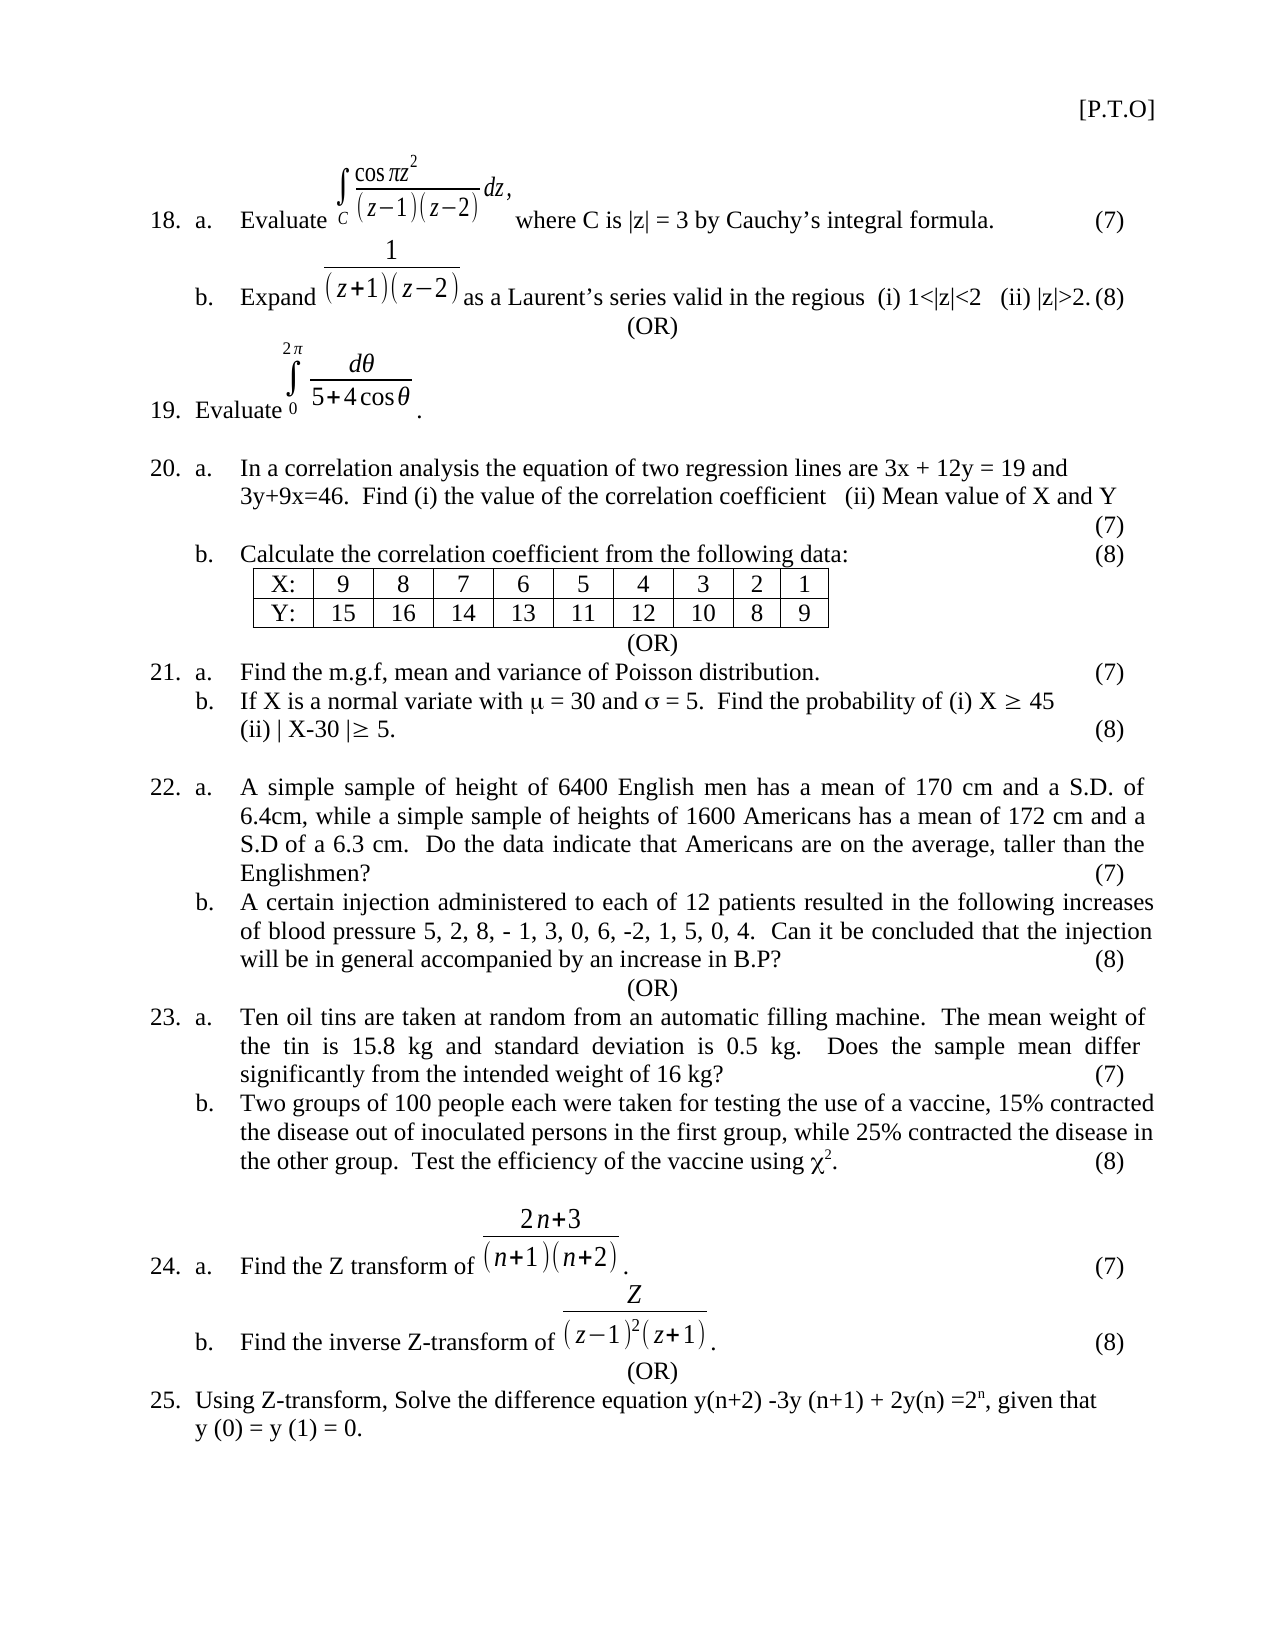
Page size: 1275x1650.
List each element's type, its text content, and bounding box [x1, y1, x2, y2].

text 23. a. Ten oil tins are taken at random from an automatic filling machine. The mean weight of the tin is 15.8 kg and standard deviation is 0.5 kg. Does the sample mean differ significantly from the intended weight of 16 kg? (7) [150, 1002, 1155, 1088]
text 22. a. A simple sample of height of 6400 English men has a mean of 170 cm and a S.D. of 6.4cm, while a simple sample of heights of 1600 Americans has a mean of 172 cm and a S.D of a 6.3 cm. Do the data indicate that Americans are on the average, taller than the Englishmen? (7) [150, 772, 1155, 887]
text 18. a. Evaluate where C is |z| = 3 by Cauchy’s integral formula. (7) [150, 151, 1155, 234]
table_cell 14 [434, 599, 493, 627]
table_cell 9 [781, 599, 828, 627]
text b. Calculate the correlation coefficient from the following data: (8) [150, 539, 1155, 568]
text y (0) = y (1) = 0. [150, 1413, 1155, 1442]
text (OR) [150, 628, 1155, 657]
table_cell 11 [554, 599, 613, 627]
text b. A certain injection administered to each of 12 patients resulted in the following increases of blood pressure 5, 2, 8, - 1, 3, 0, 6, -2, 1, 5, 0, 4. Can it be concluded that the injection will be in general accompanied by an increase in B.P? (8) [195, 887, 1155, 973]
text (OR) [150, 1356, 1155, 1385]
table_header 4 [614, 569, 673, 597]
table_header 7 [434, 569, 493, 597]
table_header 5 [554, 569, 613, 597]
table_header 6 [494, 569, 553, 597]
text b. Expand as a Laurent’s series valid in the regious (i) 1<|z|<2 (ii) |z|>2. (8) [150, 234, 1155, 311]
table_cell 8 [734, 599, 780, 627]
table_cell Y: [254, 599, 313, 627]
table_header 9 [314, 569, 373, 597]
table_header X: [254, 569, 313, 597]
text b. Two groups of 100 people each were taken for testing the use of a vaccine, 15% contracted the disease out of inoculated persons in the first group, while 25% contracted the disease in the other group. Test the efficiency of the vaccine using 2. (8) [195, 1088, 1155, 1174]
text [P.T.O] [150, 94, 1155, 122]
table_cell 12 [614, 599, 673, 627]
text 19. Evaluate. [150, 339, 1155, 424]
text (OR) [150, 311, 1155, 339]
table_cell 10 [674, 599, 733, 627]
text b. Find the inverse Z-transform of . (8) [150, 1280, 1155, 1356]
text (OR) [150, 973, 1155, 1002]
table_cell 15 [314, 599, 373, 627]
text 24. a. Find the Z transform of . (7) [150, 1203, 1155, 1280]
text (ii) | X-30 | 5. (8) [195, 714, 1155, 743]
text 25. Using Z-transform, Solve the difference equation y(n+2) -3y (n+1) + 2y(n) =2n, given that [150, 1385, 1155, 1413]
table_header 8 [374, 569, 433, 597]
table_header 1 [781, 569, 828, 597]
text 21. a. Find the m.g.f, mean and variance of Poisson distribution. (7) [150, 657, 1155, 686]
text 20. a. In a correlation analysis the equation of two regression lines are 3x + 12y = 19 and 3y+9x=46. Find (i) the value of the correlation coefficient (ii) Mean value of X and Y (7) [150, 453, 1155, 539]
table_header 3 [674, 569, 733, 597]
text b. If X is a normal variate with = 30 and = 5. Find the probability of (i) X 45 [195, 686, 1155, 714]
table_cell 16 [374, 599, 433, 627]
table_cell 13 [494, 599, 553, 627]
table_header 2 [734, 569, 780, 597]
